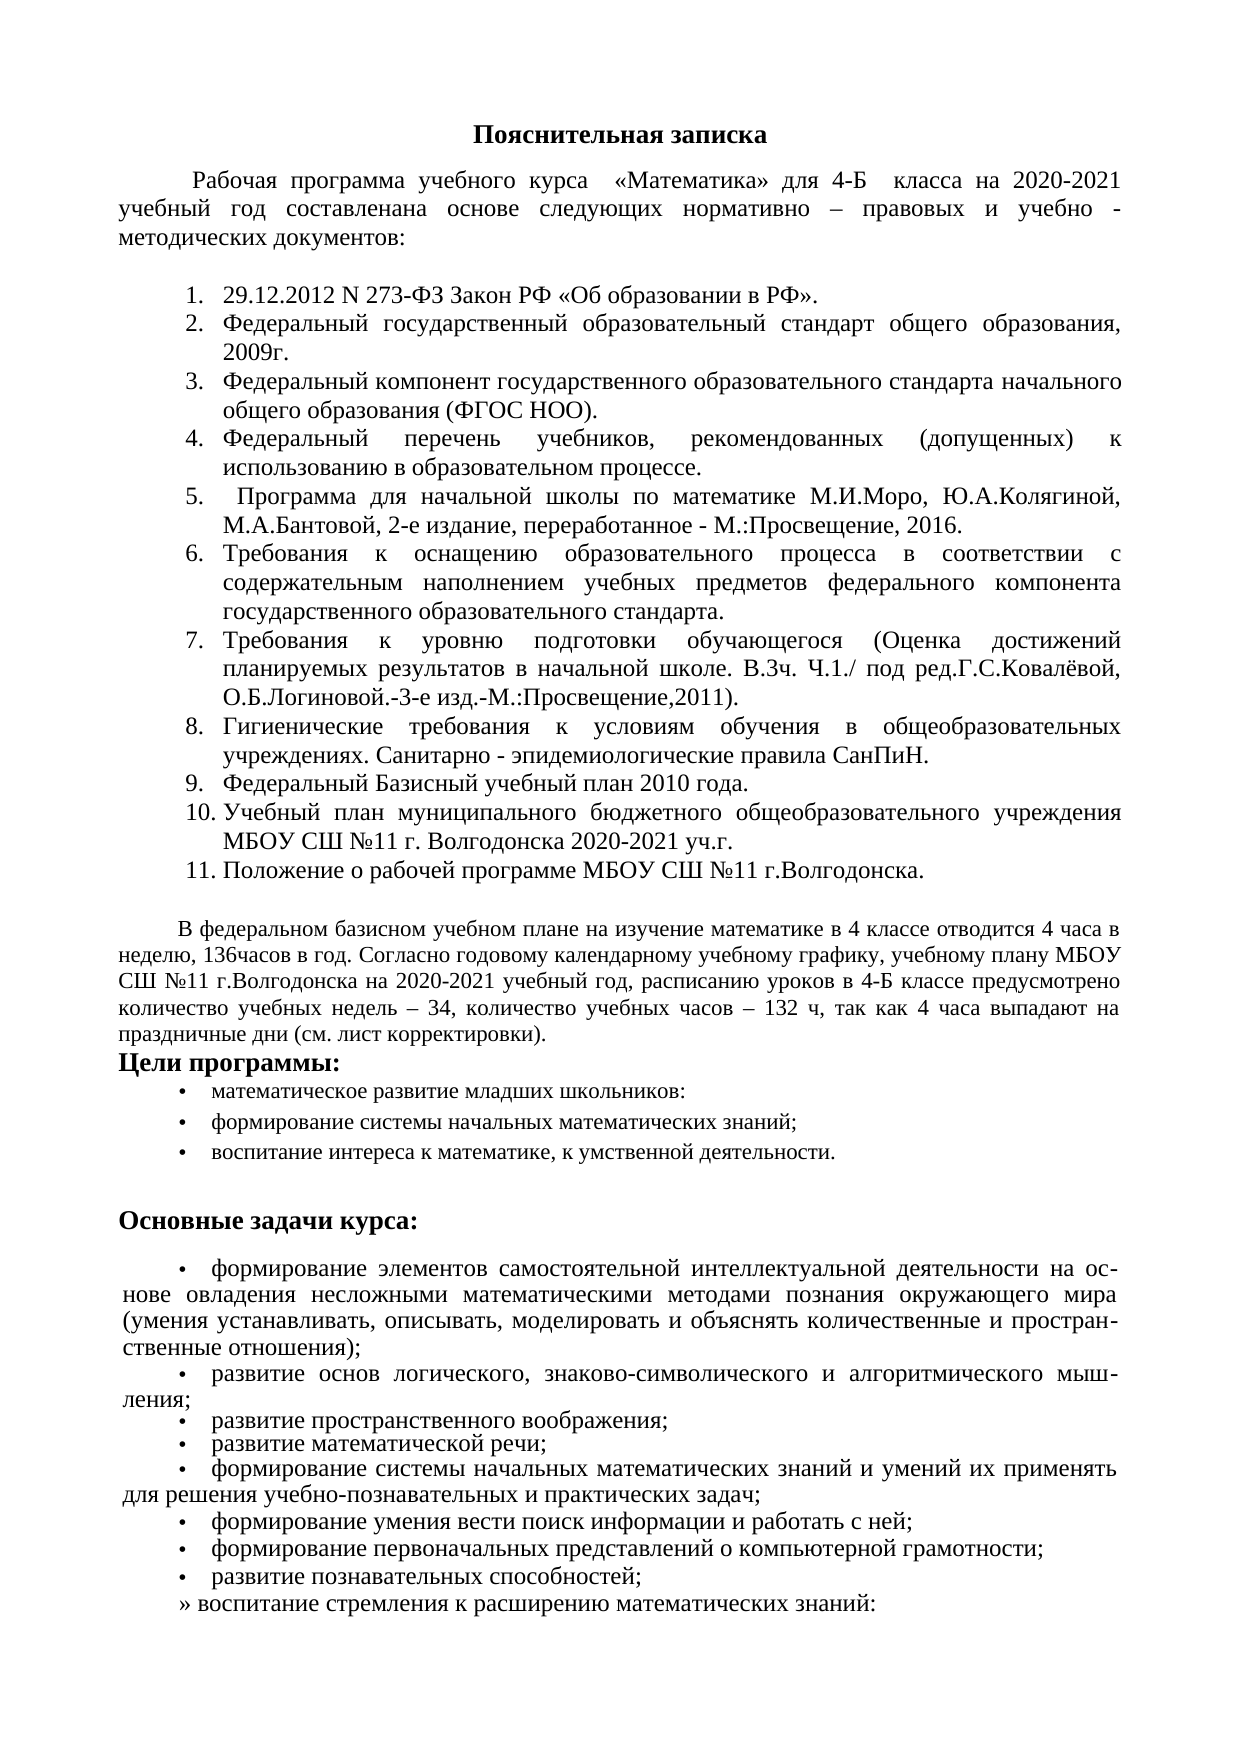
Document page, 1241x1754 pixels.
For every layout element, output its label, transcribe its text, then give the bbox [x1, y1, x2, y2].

list 29.12.2012 N 273-ФЗ Закон РФ «Об образовании в РФ». [185, 280, 1122, 308]
list развитие основ логического, знаково-символического и алгоритмического мышления; [122, 1360, 1118, 1412]
list формирование системы начальных математических знаний; [122, 1108, 1122, 1134]
text Основные задачи курса: [118, 1204, 1122, 1235]
list развитие пространственного воображения; [122, 1412, 1122, 1433]
text Цели программы: [118, 1046, 1122, 1078]
list формирование системы начальных математических знаний и умений их применять для решения учебно-познавательных и практических задач; [122, 1455, 1118, 1507]
text » воспитание стремления к расширению математических знаний: [122, 1590, 1122, 1617]
list Федеральный перечень учебников, рекомендованных (допущенных) к использованию в образовательном процессе. [185, 423, 1122, 481]
list Федеральный Базисный учебный план 2010 года. [185, 768, 1122, 797]
list воспитание интереса к математике, к умственной деятельности. [122, 1138, 1122, 1164]
list Программа для начальной школы по математике М.И.Моро, Ю.А.Колягиной, М.А.Бантовой, 2-е издание, переработанное - М.:Просвещение, 2016. [185, 481, 1122, 538]
list Федеральный компонент государственного образовательного стандарта начального общего образования (ФГОС НОО). [185, 366, 1122, 423]
list формирование первоначальных представлений о компьютерной грамотности; [122, 1535, 1122, 1562]
list Положение о рабочей программе МБОУ СШ №11 г.Волгодонска. [185, 855, 1122, 883]
list Федеральный государственный образовательный стандарт общего образования, 2009г. [185, 308, 1122, 366]
list Гигиенические требования к условиям обучения в общеобразовательных учреждениях. Санитарно - эпидемиологические правила СанПиН. [185, 711, 1122, 768]
list формирование умения вести поиск информации и работать с ней; [122, 1507, 1122, 1535]
text Пояснительная записка [118, 118, 1122, 149]
list развитие познавательных способностей; [122, 1562, 1122, 1590]
list математическое развитие младших школьников: [122, 1078, 1122, 1104]
list развитие математической речи; [122, 1434, 1122, 1455]
list Требования к оснащению образовательного процесса в соответствии с содержательным наполнением учебных предметов федерального компонента государственного образовательного стандарта. [185, 538, 1122, 625]
list Требования к уровню подготовки обучающегося (Оценка достижений планируемых результатов в начальной школе. В.3ч. Ч.1./ под ред.Г.С.Ковалёвой, О.Б.Логиновой.-3-е изд.-М.:Просвещение,2011). [185, 625, 1122, 711]
text Рабочая программа учебного курса «Математика» для 4-Б класса на 2020-2021 учебный год составленана основе следующих нормативно – правовых и учебно -методических документов: [118, 165, 1122, 251]
list формирование элементов самостоятельной интеллектуальной деятельности на основе овладения несложными математическими методами познания окружающего мира (умения устанавливать, описывать, моделировать и объяснять количественные и пространственные отношения); [122, 1256, 1118, 1360]
list Учебный план муниципального бюджетного общеобразовательного учреждения МБОУ СШ №11 г. Волгодонска 2020-2021 уч.г. [185, 797, 1122, 855]
text В федеральном базисном учебном плане на изучение математике в 4 классе отводится 4 часа в неделю, 136часов в год. Согласно годовому календарному учебному графику, учебному плану МБОУ СШ №11 г.Волгодонска на 2020-2021 учебный год, расписанию уроков в 4-Б классе предусмотрено количество учебных недель – 34, количество учебных часов – 132 ч, так как 4 часа выпадают на праздничные дни (см. лист корректировки). [118, 915, 1122, 1046]
